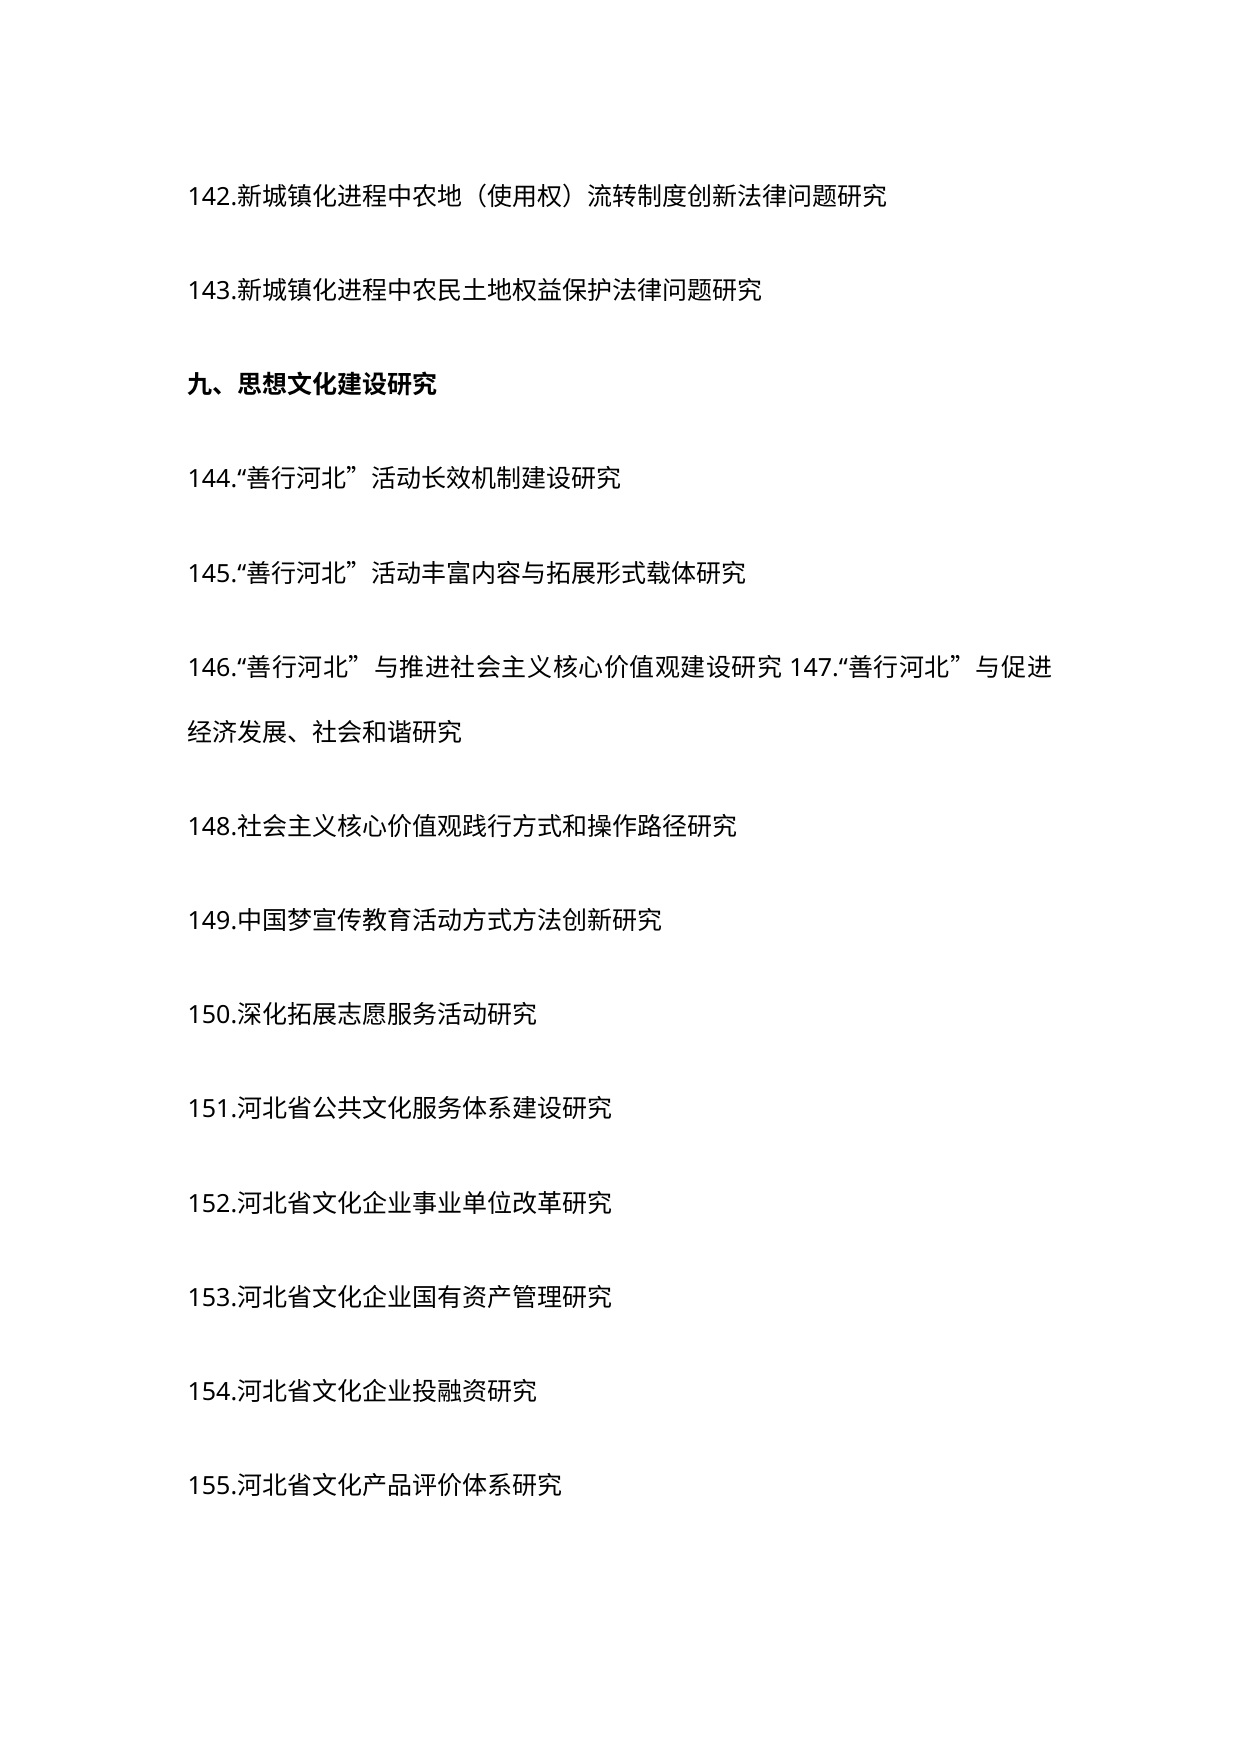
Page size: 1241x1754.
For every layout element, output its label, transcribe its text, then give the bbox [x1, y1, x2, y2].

text 152.河北省文化企业事业单位改革研究 [187, 1169, 1053, 1234]
text 145.“善行河北”活动丰富内容与拓展形式载体研究 [187, 539, 1053, 604]
text 154.河北省文化企业投融资研究 [187, 1357, 1053, 1422]
text 143.新城镇化进程中农民土地权益保护法律问题研究 [187, 256, 1053, 321]
text 150.深化拓展志愿服务活动研究 [187, 980, 1053, 1045]
text 153.河北省文化企业国有资产管理研究 [187, 1263, 1053, 1328]
text 142.新城镇化进程中农地（使用权）流转制度创新法律问题研究 [187, 162, 1053, 227]
text 148.社会主义核心价值观践行方式和操作路径研究 [187, 792, 1053, 857]
text 149.中国梦宣传教育活动方式方法创新研究 [187, 886, 1053, 951]
text 146.“善行河北”与推进社会主义核心价值观建设研究147.“善行河北”与促进经济发展、社会和谐研究 [187, 633, 1053, 763]
text 151.河北省公共文化服务体系建设研究 [187, 1074, 1053, 1139]
text 九、思想文化建设研究 [187, 350, 1053, 415]
text 155.河北省文化产品评价体系研究 [187, 1451, 1053, 1516]
text 144.“善行河北”活动长效机制建设研究 [187, 444, 1053, 509]
